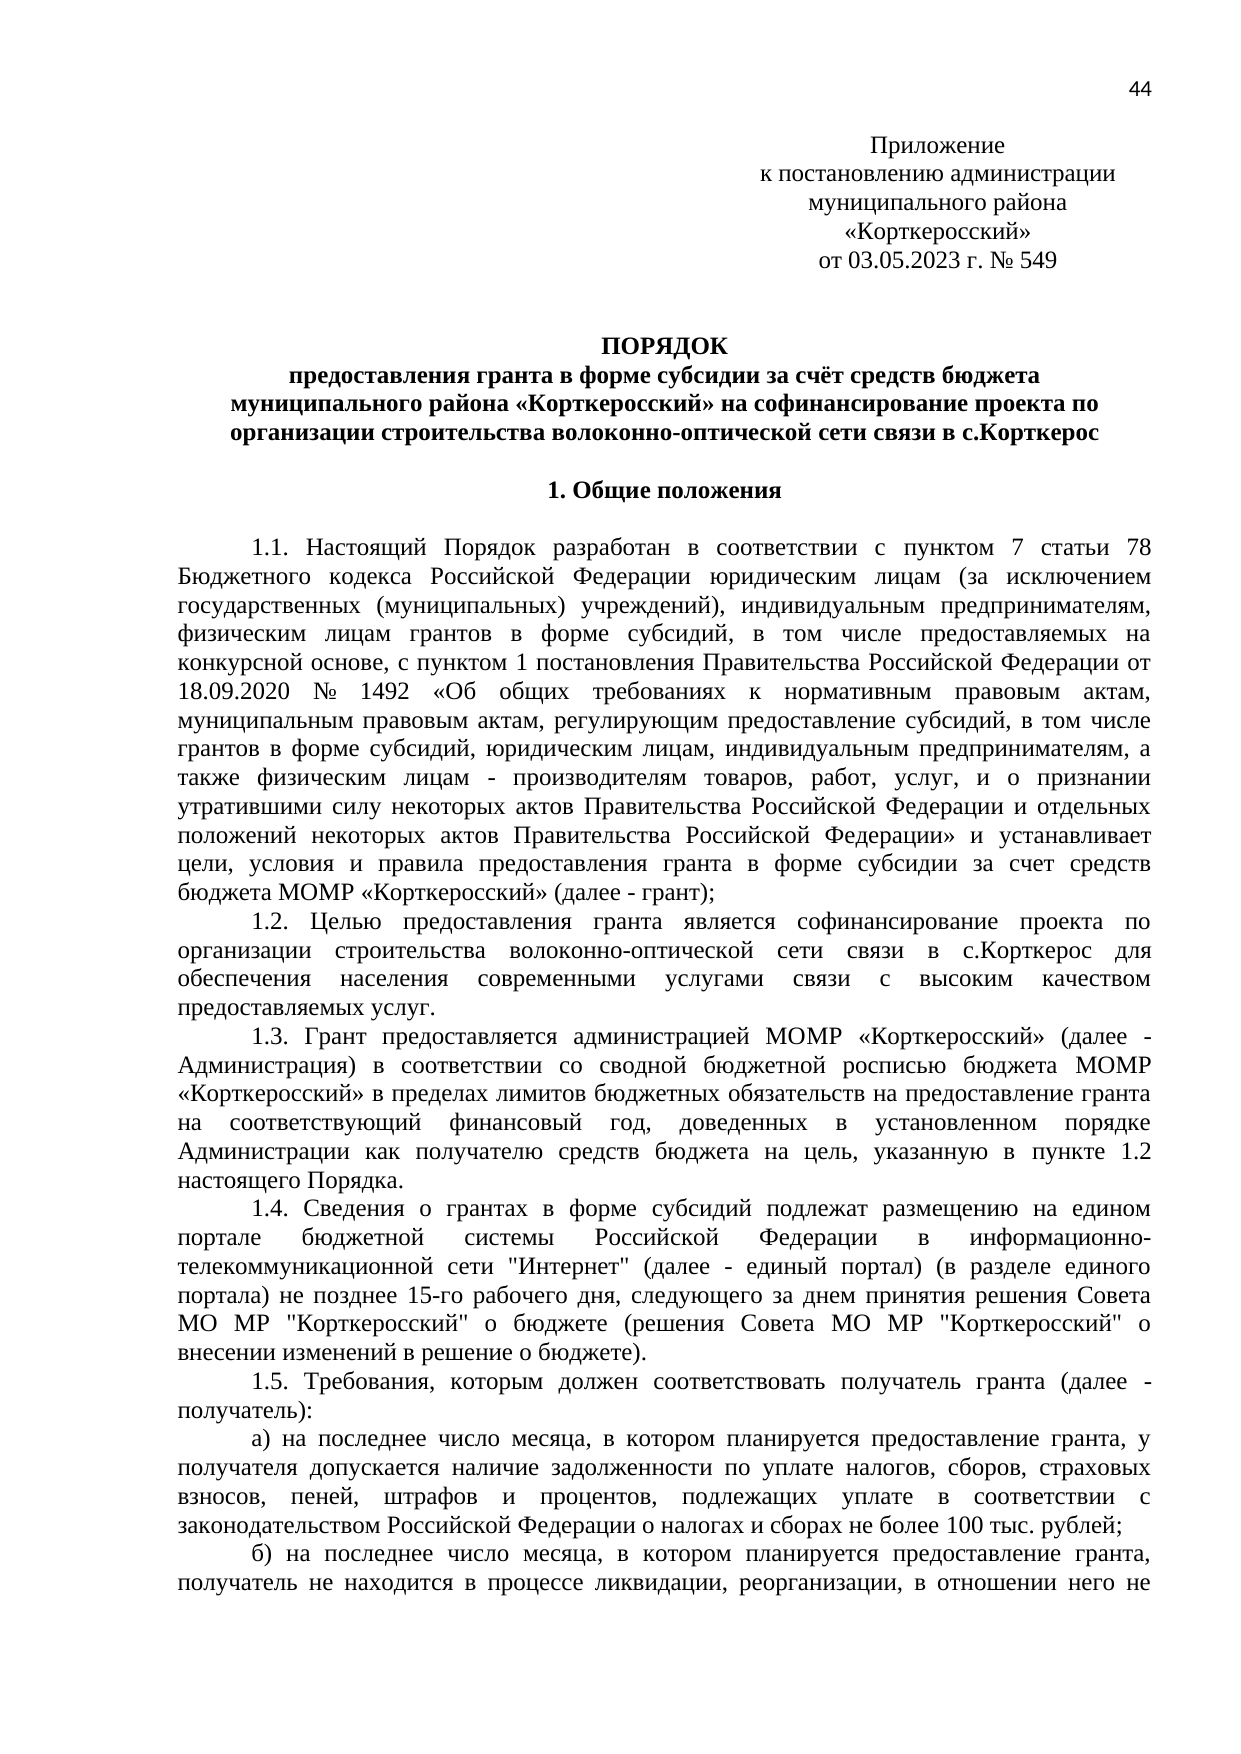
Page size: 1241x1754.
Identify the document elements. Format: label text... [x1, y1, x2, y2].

text 1.4. Сведения о грантах в форме субсидий подлежат размещению на едином портале бюджетной системы Российской Федерации в информационно-телекоммуникационной сети "Интернет" (далее - единый портал) (в разделе единого портала) не позднее 15-го рабочего дня, следующего за днем принятия решения Совета МО МР "Корткеросский" о бюджете (решения Совета МО МР "Корткеросский" о внесении изменений в решение о бюджете). [177, 1193, 1152, 1366]
text 1.2. Целью предоставления гранта является софинансирование проекта по организации строительства волоконно-оптической сети связи в с.Корткерос для обеспечения населения современными услугами связи с высоким качеством предоставляемых услуг. [177, 906, 1152, 1021]
text 1.5. Требования, которым должен соответствовать получатель гранта (далее - получатель): [177, 1366, 1152, 1423]
text муниципального района «Корткеросский» на софинансирование проекта по организации строительства волоконно-оптической сети связи в с.Корткерос [177, 388, 1152, 446]
text 1. Общие положения [177, 475, 1152, 503]
text 1.3. Грант предоставляется администрацией МОМР «Корткеросский» (далее - Администрация) в соответствии со сводной бюджетной росписью бюджета МОМР «Корткеросский» в пределах лимитов бюджетных обязательств на предоставление гранта на соответствующий финансовый год, доведенных в установленном порядке Администрации как получателю средств бюджета на цель, указанную в пункте 1.2 настоящего Порядка. [177, 1021, 1152, 1193]
text от 03.05.2023 г. № 549 [723, 245, 1152, 273]
text а) на последнее число месяца, в котором планируется предоставление гранта, у получателя допускается наличие задолженности по уплате налогов, сборов, страховых взносов, пеней, штрафов и процентов, подлежащих уплате в соответствии с законодательством Российской Федерации о налогах и сборах не более 100 тыс. рублей; [177, 1423, 1152, 1538]
text Приложение [723, 130, 1152, 158]
text предоставления гранта в форме субсидии за счёт средств бюджета [177, 360, 1152, 388]
text 1.1. Настоящий Порядок разработан в соответствии с пунктом 7 статьи 78 Бюджетного кодекса Российской Федерации юридическим лицам (за исключением государственных (муниципальных) учреждений), индивидуальным предпринимателям, физическим лицам грантов в форме субсидий, в том числе предоставляемых на конкурсной основе, с пунктом 1 постановления Правительства Российской Федерации от 18.09.2020 № 1492 «Об общих требованиях к нормативным правовым актам, муниципальным правовым актам, регулирующим предоставление субсидий, в том числе грантов в форме субсидий, юридическим лицам, индивидуальным предпринимателям, а также физическим лицам - производителям товаров, работ, услуг, и о признании утратившими силу некоторых актов Правительства Российской Федерации и отдельных положений некоторых актов Правительства Российской Федерации» и устанавливает цели, условия и правила предоставления гранта в форме субсидии за счет средств бюджета МОМР «Корткеросский» (далее - грант); [177, 532, 1152, 906]
text ПОРЯДОК [177, 331, 1152, 360]
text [177, 1538, 1152, 1596]
text к постановлению администрации муниципального района «Корткеросский» [723, 158, 1152, 245]
